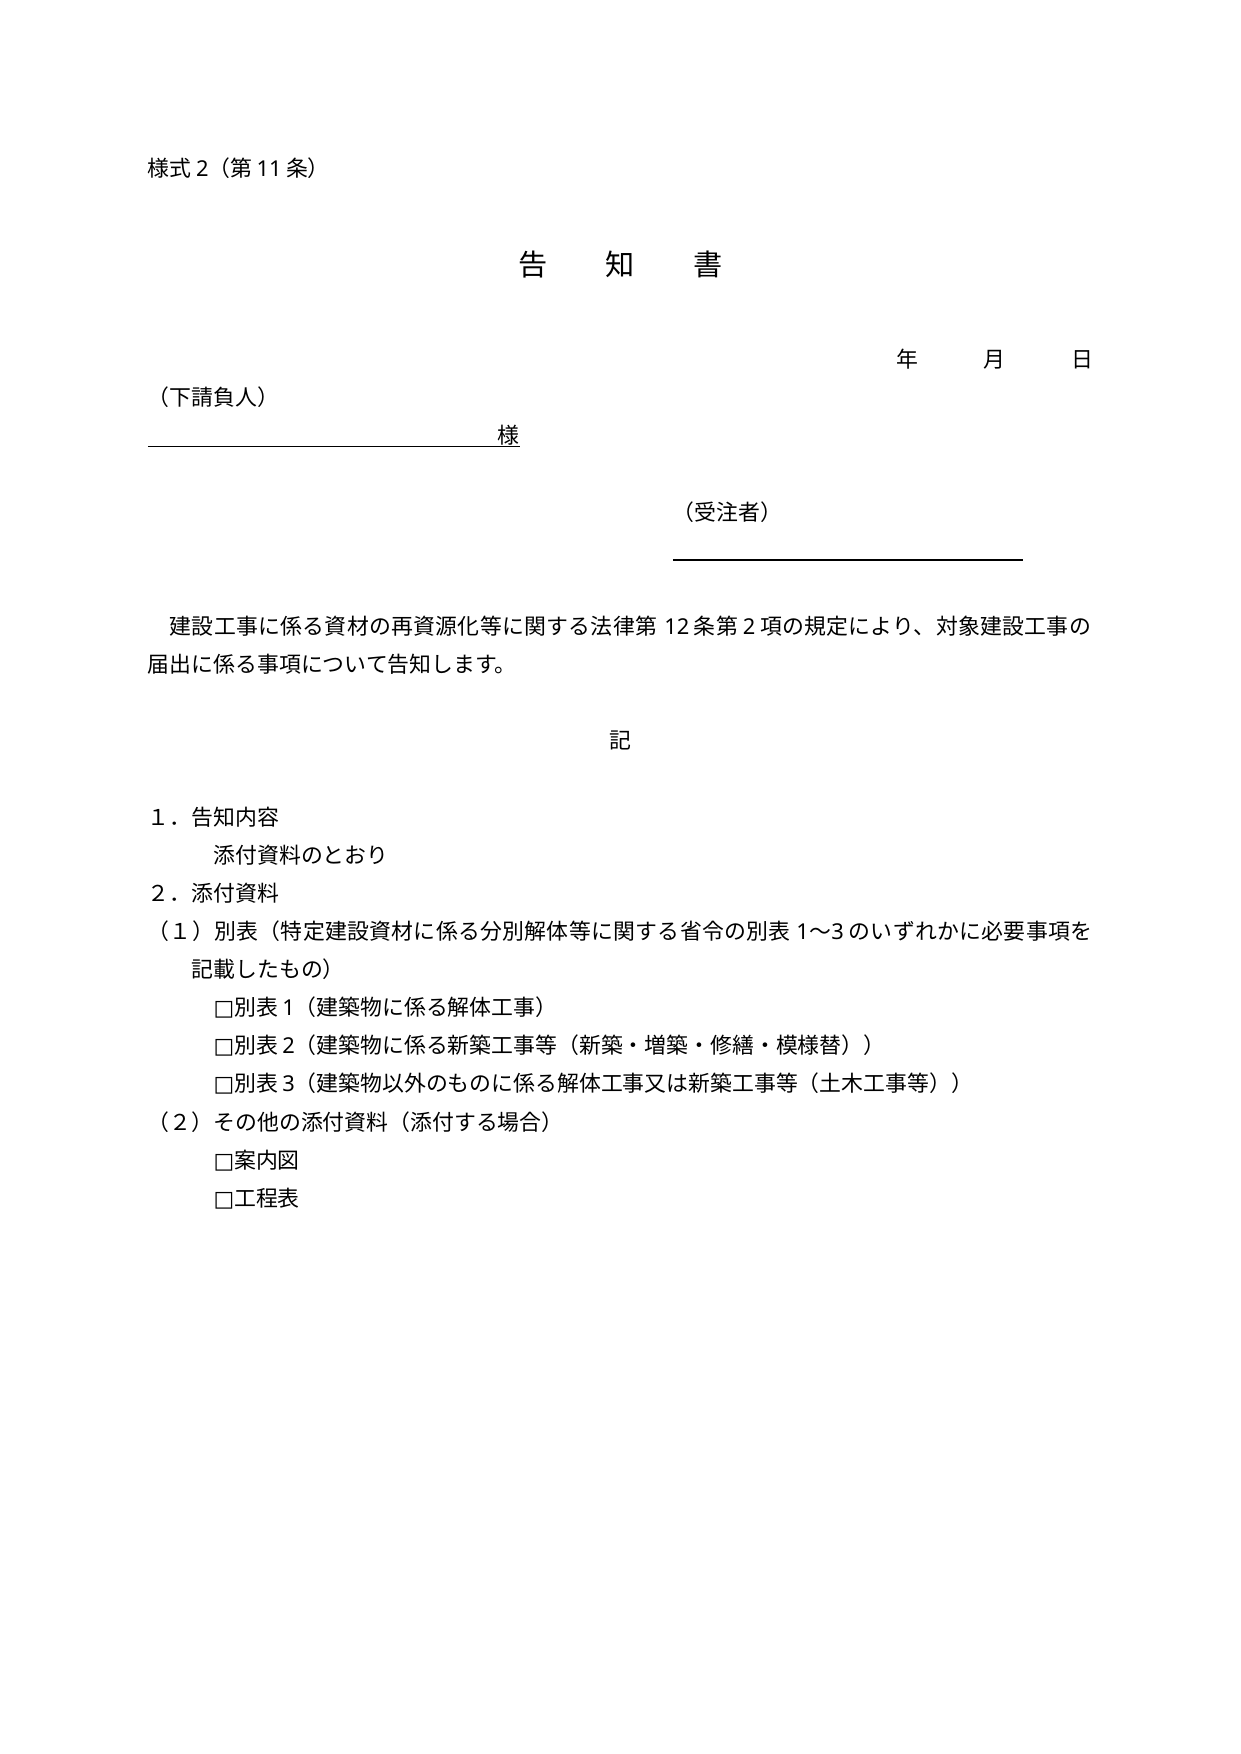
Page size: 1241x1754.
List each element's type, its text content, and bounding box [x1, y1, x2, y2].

text 告知書 [148, 224, 1092, 301]
text １．告知内容 [148, 796, 1092, 834]
text 添付資料のとおり [148, 834, 1092, 873]
text 建設工事に係る資材の再資源化等に関する法律第12条第2項の規定により、対象建設工事の届出に係る事項について告知します。 [148, 606, 1092, 682]
text 様 [148, 415, 1092, 453]
text （２）その他の添付資料（添付する場合） [148, 1101, 1092, 1139]
text □工程表 [148, 1178, 1092, 1216]
text 年 月 日 [148, 339, 1092, 377]
text □別表3（建築物以外のものに係る解体工事又は新築工事等（土木工事等）） [148, 1063, 1092, 1101]
text （受注者） [148, 491, 1092, 529]
text □案内図 [148, 1139, 1092, 1178]
text （下請負人） [148, 377, 1092, 415]
text 記 [148, 720, 1092, 758]
text □別表1（建築物に係る解体工事） [148, 987, 1092, 1025]
text □別表2（建築物に係る新築工事等（新築・増築・修繕・模様替）） [148, 1025, 1092, 1063]
text 様式2（第11条） [148, 148, 1092, 186]
text （１）別表（特定建設資材に係る分別解体等に関する省令の別表1～3のいずれかに必要事項を記載したもの） [148, 911, 1092, 987]
text ２．添付資料 [148, 873, 1092, 911]
